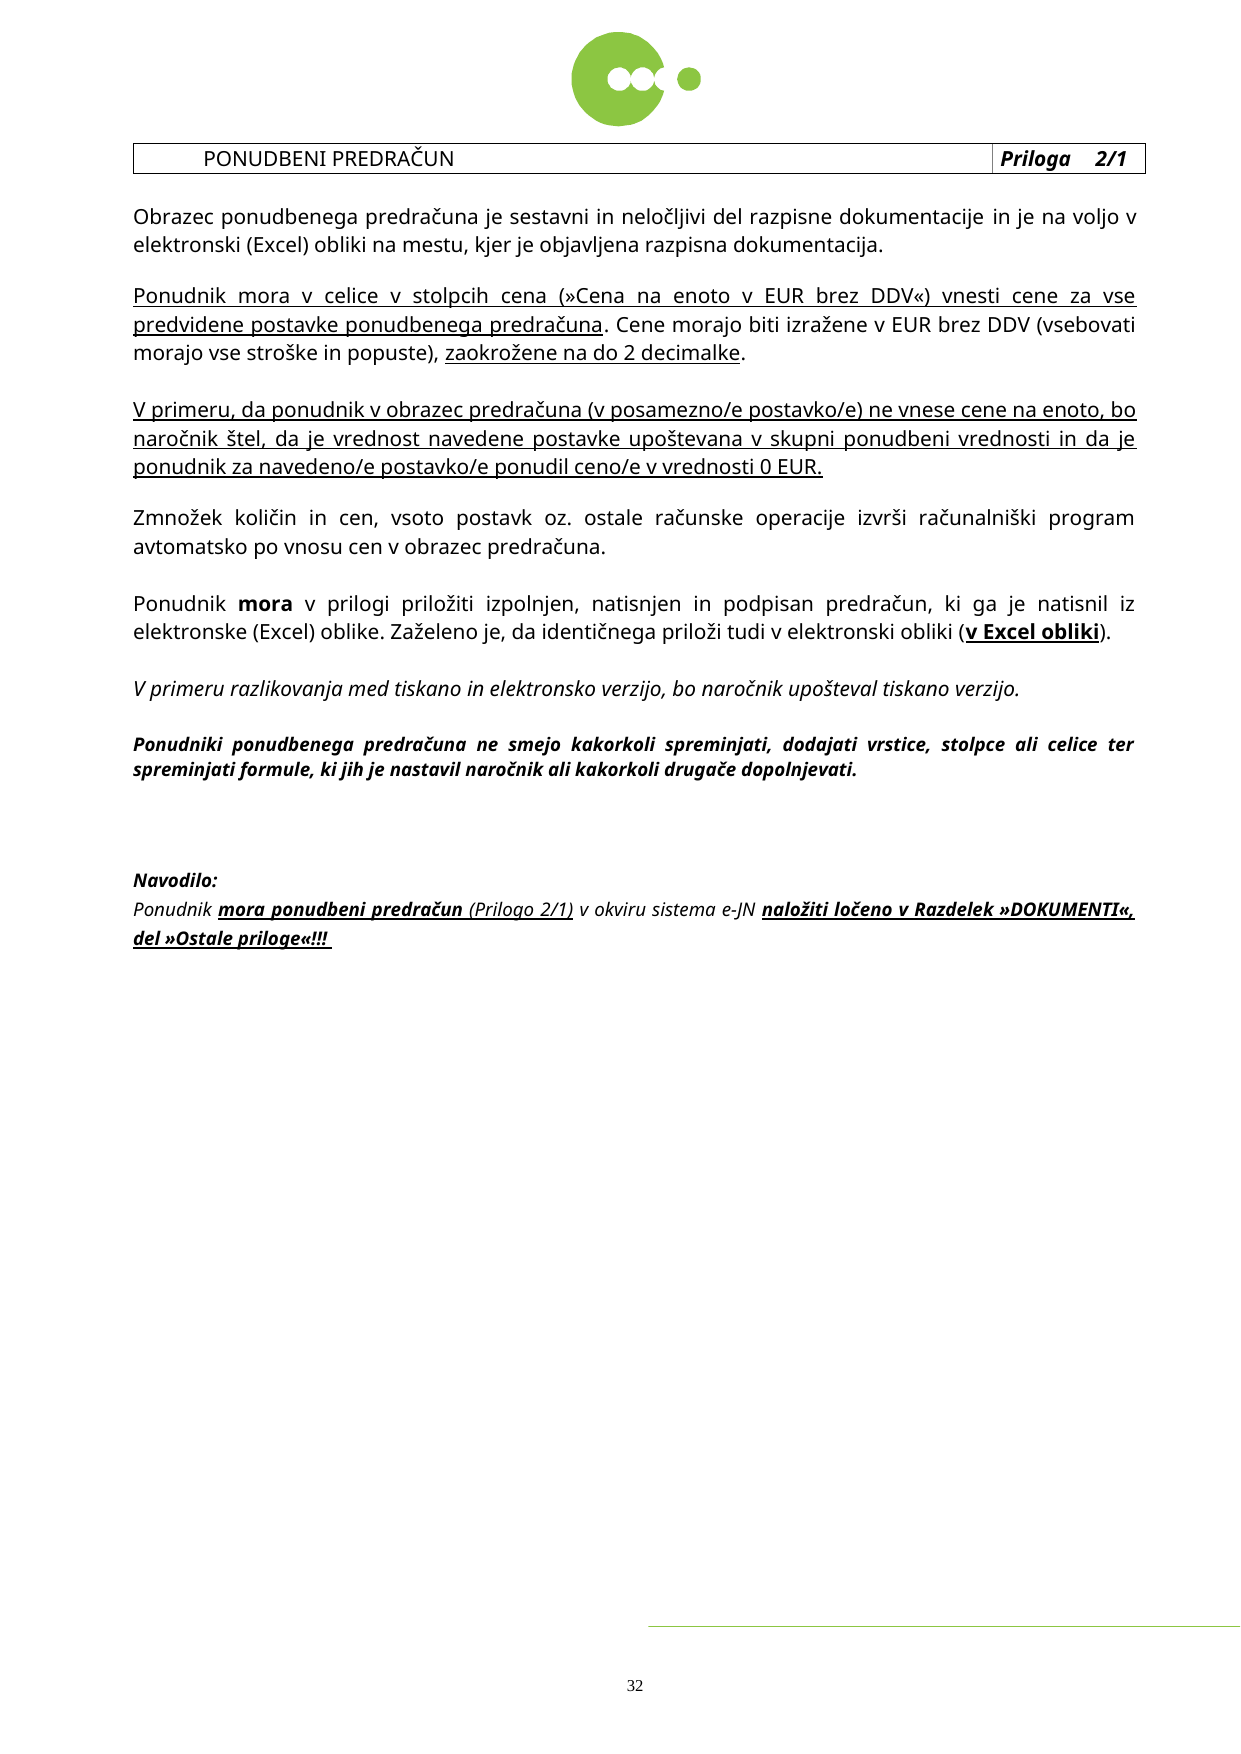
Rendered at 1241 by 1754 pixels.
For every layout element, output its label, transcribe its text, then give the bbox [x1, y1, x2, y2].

text Zmnožek količin in cen, vsoto postavk oz. ostale računske operacije izvrši računalniški program avtomatsko po vnosu cen v obrazec predračuna. [133, 503, 1137, 560]
text V primeru, da ponudnik v obrazec predračuna (v posamezno/e postavko/e) ne vnese cene na enoto, bo naročnik štel, da je vrednost navedene postavke upoštevana v skupni ponudbeni vrednosti in da je ponudnik za navedeno/e postavko/e ponudil ceno/e v vrednosti 0 EUR. [133, 421, 1137, 448]
text Ponudnik mora ponudbeni predračun (Prilogo 2/1) v okviru sistema e-JN naložiti ločeno v Razdelek »DOKUMENTI«, del »Ostale priloge«!!! [133, 896, 1137, 951]
table_header PONUDBENI PREDRAČUN [196, 144, 992, 172]
text Ponudniki ponudbenega predračuna ne smejo kakorkoli spreminjati, dodajati vrstice, stolpce ali celice ter spreminjati formule, ki jih je nastavil naročnik ali kakorkoli drugače dopolnjevati. [133, 731, 1137, 782]
text Navodilo: [133, 867, 1137, 893]
table_header [134, 144, 196, 172]
text V primeru, da ponudnik v obrazec predračuna (v posamezno/e postavko/e) ne vnese cene na enoto, bo naročnik štel, da je vrednost navedene postavke upoštevana v skupni ponudbeni vrednosti in da je ponudnik za navedeno/e postavko/e ponudil ceno/e v vrednosti 0 EUR. [133, 395, 1137, 419]
table_header Priloga [993, 144, 1088, 172]
text Ponudnik mora v celice v stolpcih cena (»Cena na enoto v EUR brez DDV«) vnesti cene za vse predvidene postavke ponudbenega predračuna. Cene morajo biti izražene v EUR brez DDV (vsebovati morajo vse stroške in popuste), zaokrožene na do 2 decimalke. [133, 282, 1137, 306]
text V primeru, da ponudnik v obrazec predračuna (v posamezno/e postavko/e) ne vnese cene na enoto, bo naročnik štel, da je vrednost navedene postavke upoštevana v skupni ponudbeni vrednosti in da je ponudnik za navedeno/e postavko/e ponudil ceno/e v vrednosti 0 EUR. [133, 449, 1137, 481]
table_header 2/1 [1088, 144, 1145, 172]
text Ponudnik mora v prilogi priložiti izpolnjen, natisnjen in podpisan predračun, ki ga je natisnil iz elektronske (Excel) oblike. Zaželeno je, da identičnega priloži tudi v elektronski obliki (v Excel obliki). [133, 589, 1137, 646]
text Obrazec ponudbenega predračuna je sestavni in neločljivi del razpisne dokumentacije in je na voljo v elektronski (Excel) obliki na mestu, kjer je objavljena razpisna dokumentacija. [133, 202, 1137, 259]
text Ponudnik mora v celice v stolpcih cena (»Cena na enoto v EUR brez DDV«) vnesti cene za vse predvidene postavke ponudbenega predračuna. Cene morajo biti izražene v EUR brez DDV (vsebovati morajo vse stroške in popuste), zaokrožene na do 2 decimalke. [133, 307, 1137, 367]
text V primeru razlikovanja med tiskano in elektronsko verzijo, bo naročnik upošteval tiskano verzijo. [133, 674, 1137, 702]
